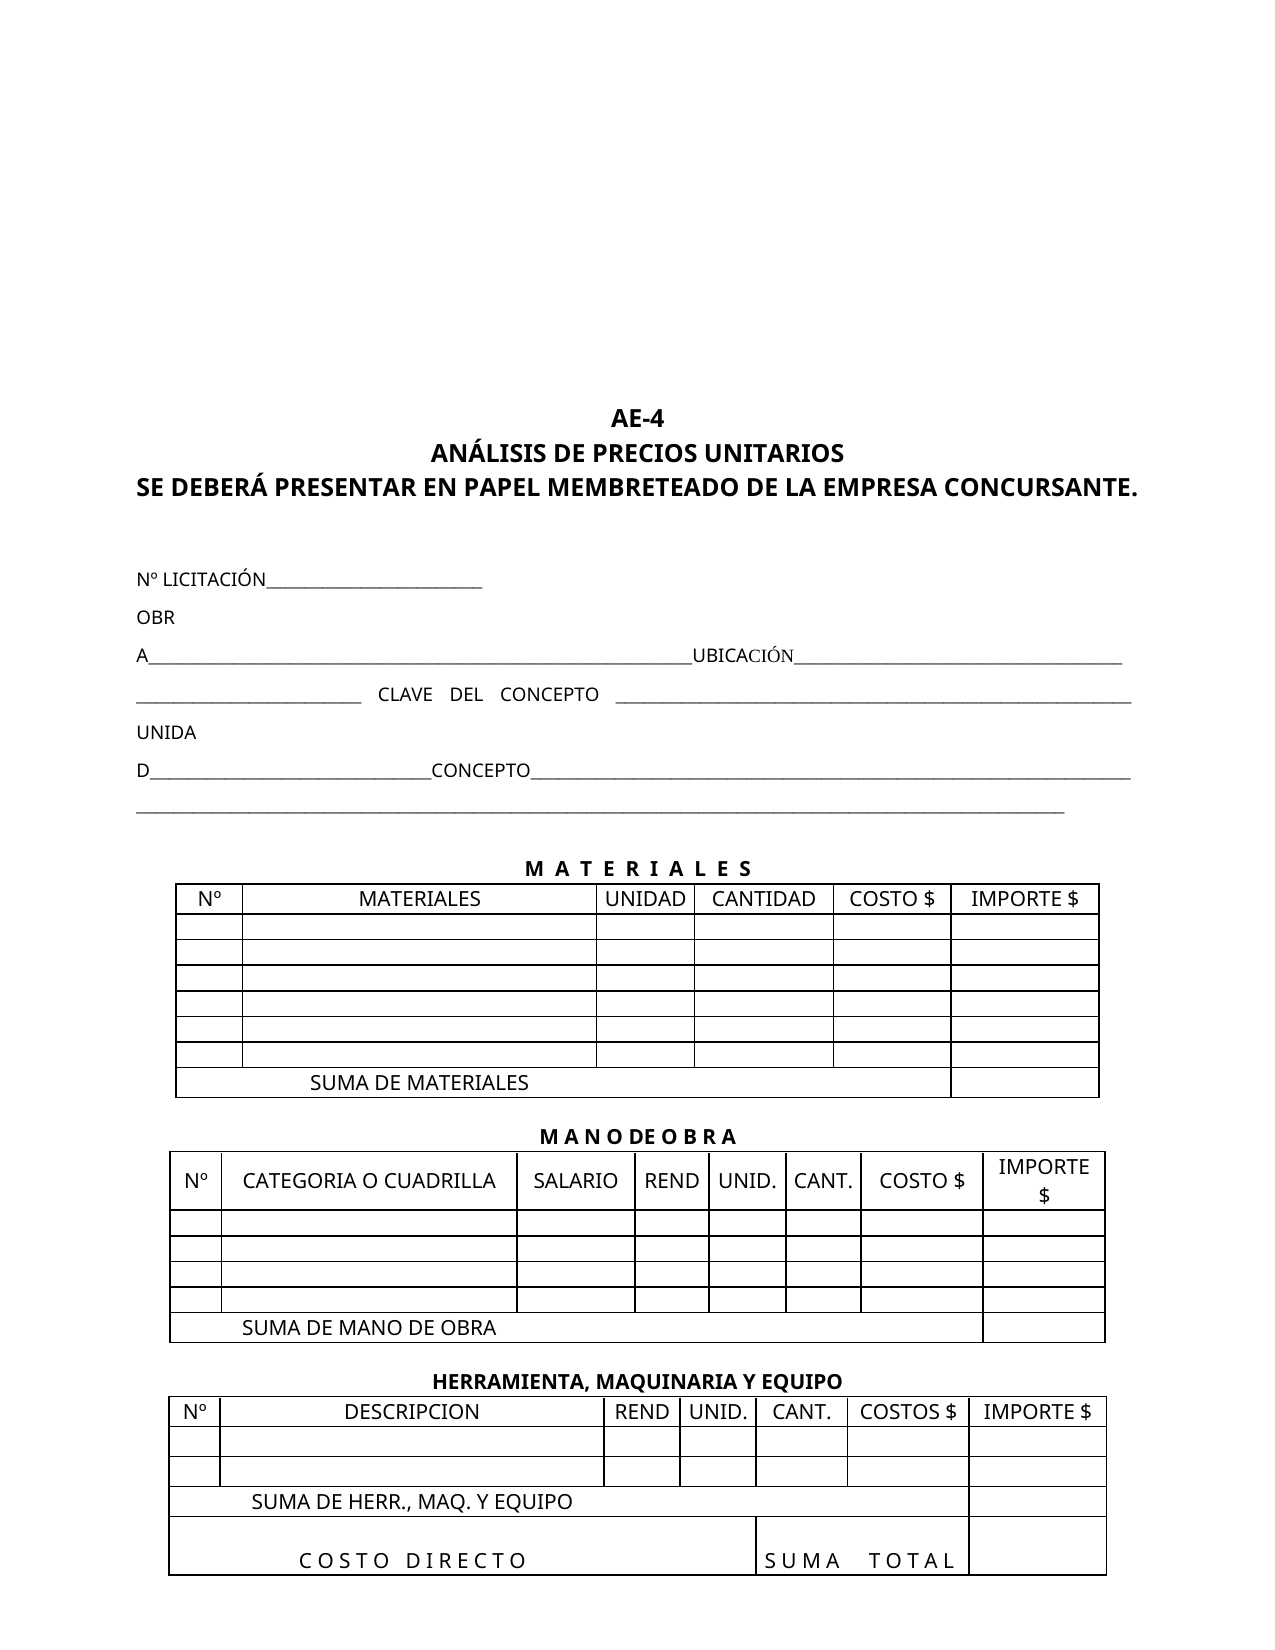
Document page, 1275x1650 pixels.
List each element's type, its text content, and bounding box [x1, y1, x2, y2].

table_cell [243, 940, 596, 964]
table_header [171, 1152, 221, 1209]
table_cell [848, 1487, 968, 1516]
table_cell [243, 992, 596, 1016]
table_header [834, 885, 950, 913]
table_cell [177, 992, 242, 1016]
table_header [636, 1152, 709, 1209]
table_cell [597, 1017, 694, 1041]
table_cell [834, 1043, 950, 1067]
text Nº LICITACIÓN_______________________ OBRA__________________________________________________________UBICACIÓN___________________________________________________________ CLAVE DEL CONCEPTO _______________________________________________________ UNIDAD______________________________CONCEPTO___________________________________________________________________________________________________________________________________________________________________ [136, 566, 1131, 815]
text SE DEBERÁ PRESENTAR EN PAPEL MEMBRETEADO DE LA EMPRESA CONCURSANTE. [62, 469, 1212, 503]
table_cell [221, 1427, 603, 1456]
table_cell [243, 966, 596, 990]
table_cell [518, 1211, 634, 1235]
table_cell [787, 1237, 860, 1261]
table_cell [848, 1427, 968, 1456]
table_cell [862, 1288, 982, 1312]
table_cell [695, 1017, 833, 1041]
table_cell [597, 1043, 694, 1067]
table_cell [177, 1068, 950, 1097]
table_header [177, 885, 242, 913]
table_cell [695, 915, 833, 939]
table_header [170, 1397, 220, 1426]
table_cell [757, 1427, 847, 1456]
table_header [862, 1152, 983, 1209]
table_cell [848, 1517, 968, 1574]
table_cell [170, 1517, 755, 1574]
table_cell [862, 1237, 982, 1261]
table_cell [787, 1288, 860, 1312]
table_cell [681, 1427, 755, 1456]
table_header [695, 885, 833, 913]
text M A T E R I A L E S [62, 854, 1212, 883]
text M A N O DE O B R A [62, 1122, 1212, 1151]
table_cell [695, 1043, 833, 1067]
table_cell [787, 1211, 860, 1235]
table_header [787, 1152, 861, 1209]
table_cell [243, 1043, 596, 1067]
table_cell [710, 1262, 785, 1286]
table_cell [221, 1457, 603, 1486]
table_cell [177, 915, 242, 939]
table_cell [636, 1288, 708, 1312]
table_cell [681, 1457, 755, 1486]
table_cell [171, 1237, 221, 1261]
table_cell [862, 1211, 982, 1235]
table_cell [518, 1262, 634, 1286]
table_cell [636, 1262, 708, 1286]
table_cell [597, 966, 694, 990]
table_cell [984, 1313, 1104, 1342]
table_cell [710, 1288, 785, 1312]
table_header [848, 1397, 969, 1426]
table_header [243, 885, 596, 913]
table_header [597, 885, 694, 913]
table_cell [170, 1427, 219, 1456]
text ANÁLISIS DE PRECIOS UNITARIOS [62, 435, 1212, 469]
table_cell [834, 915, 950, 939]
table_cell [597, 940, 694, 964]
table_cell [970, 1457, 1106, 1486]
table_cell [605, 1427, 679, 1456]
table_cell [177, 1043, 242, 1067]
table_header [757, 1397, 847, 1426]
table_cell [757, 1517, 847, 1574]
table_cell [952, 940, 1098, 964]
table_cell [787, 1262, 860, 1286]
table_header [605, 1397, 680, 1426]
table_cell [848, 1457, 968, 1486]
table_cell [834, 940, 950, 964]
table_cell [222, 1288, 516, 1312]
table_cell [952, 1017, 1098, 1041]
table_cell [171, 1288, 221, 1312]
text AE-4 [62, 401, 1212, 435]
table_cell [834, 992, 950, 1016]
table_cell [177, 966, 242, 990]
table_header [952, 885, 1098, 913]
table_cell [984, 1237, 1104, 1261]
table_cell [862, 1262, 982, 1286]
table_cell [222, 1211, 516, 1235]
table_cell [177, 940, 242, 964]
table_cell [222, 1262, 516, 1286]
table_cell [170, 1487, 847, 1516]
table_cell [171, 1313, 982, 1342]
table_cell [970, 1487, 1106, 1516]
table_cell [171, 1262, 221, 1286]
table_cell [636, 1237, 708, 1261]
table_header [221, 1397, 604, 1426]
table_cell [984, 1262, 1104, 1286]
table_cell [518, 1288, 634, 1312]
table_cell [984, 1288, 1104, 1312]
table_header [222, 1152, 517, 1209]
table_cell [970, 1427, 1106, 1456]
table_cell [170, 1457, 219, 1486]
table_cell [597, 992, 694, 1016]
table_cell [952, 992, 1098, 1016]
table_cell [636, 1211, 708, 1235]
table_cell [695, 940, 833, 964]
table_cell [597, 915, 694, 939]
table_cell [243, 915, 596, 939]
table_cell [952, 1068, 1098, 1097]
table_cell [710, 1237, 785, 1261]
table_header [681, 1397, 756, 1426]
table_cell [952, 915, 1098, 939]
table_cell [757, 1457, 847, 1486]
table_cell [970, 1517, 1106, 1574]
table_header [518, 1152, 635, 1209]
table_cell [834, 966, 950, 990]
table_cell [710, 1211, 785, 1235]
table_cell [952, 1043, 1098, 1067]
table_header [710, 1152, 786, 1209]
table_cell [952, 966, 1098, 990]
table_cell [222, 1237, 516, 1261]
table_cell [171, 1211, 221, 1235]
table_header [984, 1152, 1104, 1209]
text HERRAMIENTA, MAQUINARIA Y EQUIPO [62, 1367, 1212, 1396]
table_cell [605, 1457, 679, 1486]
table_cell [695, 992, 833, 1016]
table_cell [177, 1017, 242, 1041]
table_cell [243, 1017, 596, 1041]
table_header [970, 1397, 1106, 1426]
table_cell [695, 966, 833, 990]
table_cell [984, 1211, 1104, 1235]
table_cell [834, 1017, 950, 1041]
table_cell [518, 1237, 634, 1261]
